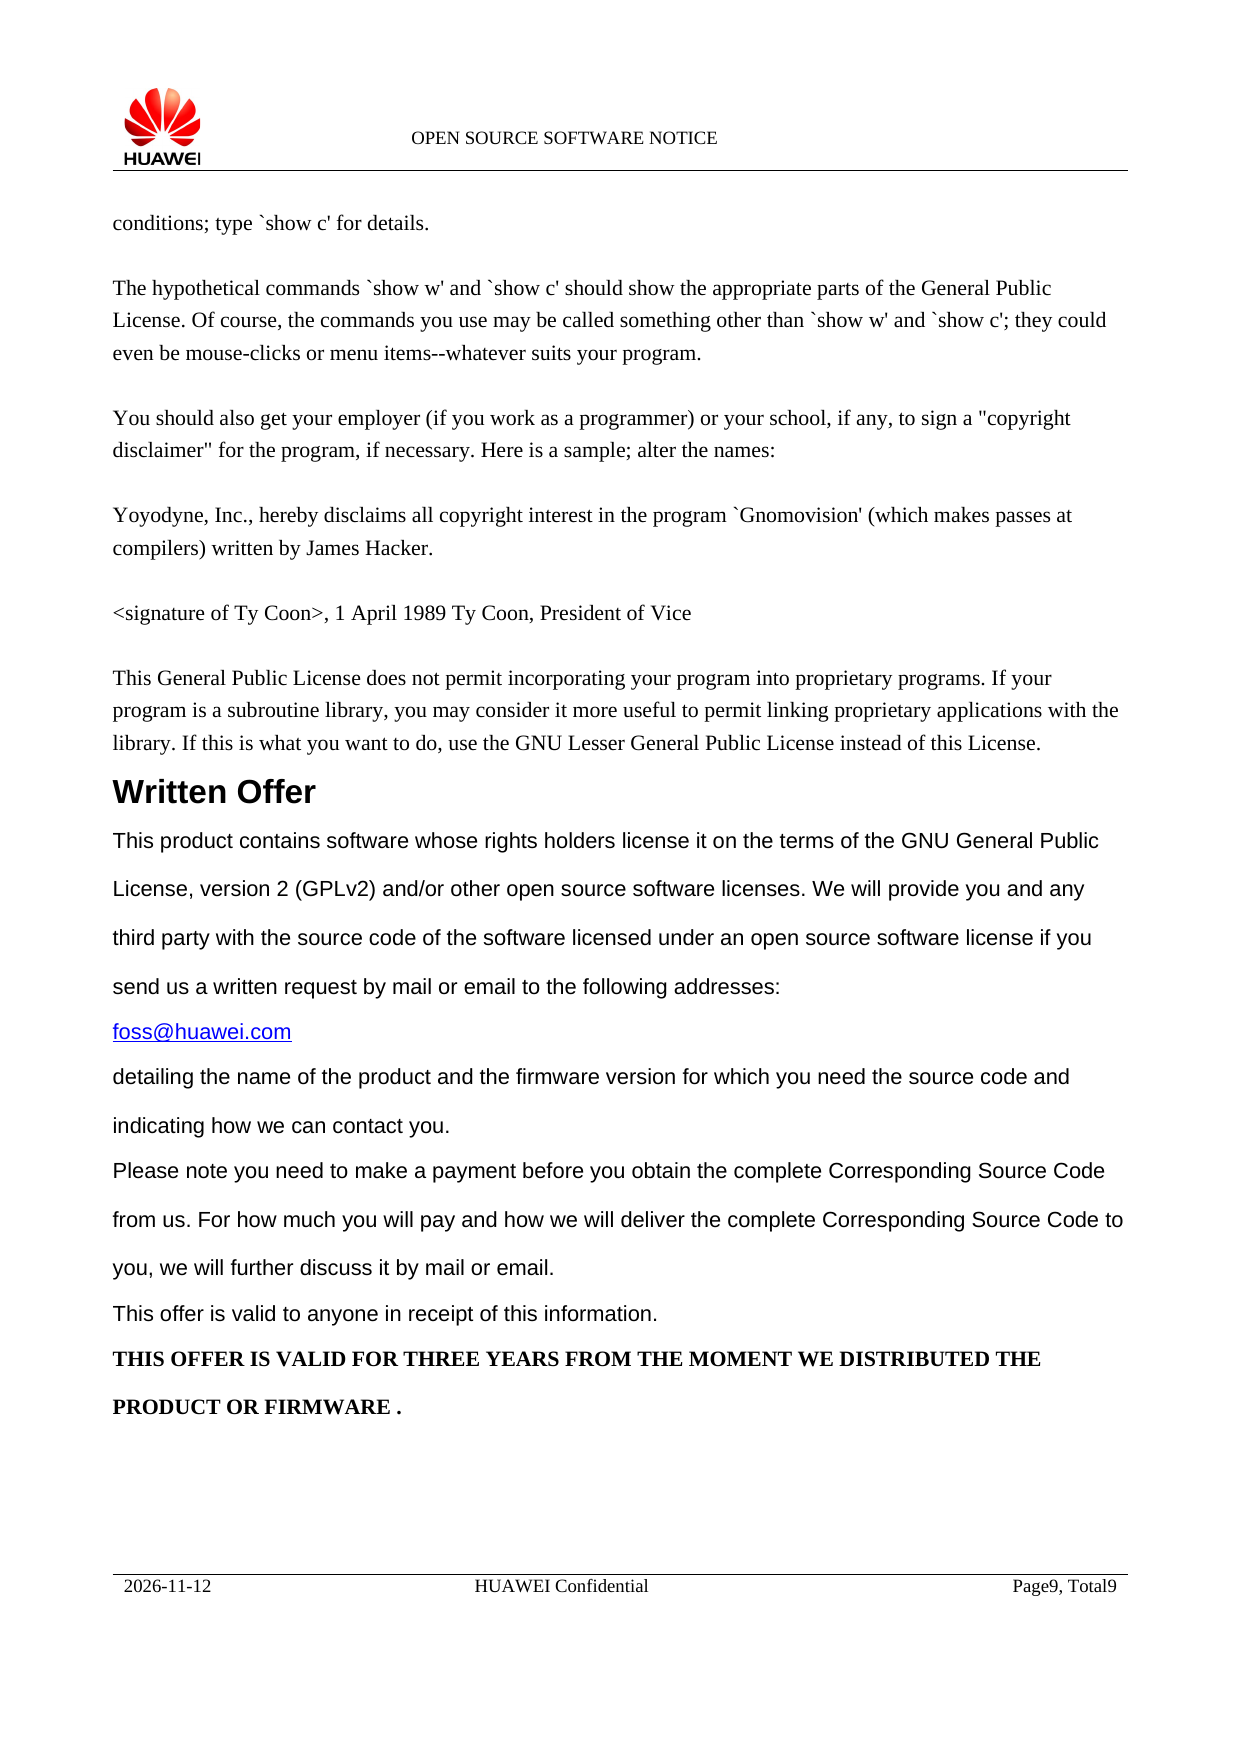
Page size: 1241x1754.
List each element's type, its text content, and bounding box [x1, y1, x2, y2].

text This offer is valid to anyone in receipt of this information. [112, 1297, 1128, 1329]
text foss@huawei.com [112, 1015, 1128, 1048]
text This product contains software whose rights holders license it on the terms of the GNU General Public License, version 2 (GPLv2) and/or other open source software licenses. We will provide you and any third party with the source code of the software licensed under an open source software license if you send us a written request by mail or email to the following addresses: [112, 824, 1128, 1003]
text detailing the name of the product and the firmware version for which you need the source code and indicating how we can contact you. [112, 1060, 1128, 1142]
picture [124, 88, 201, 165]
text Please note you need to make a payment before you obtain the complete Corresponding Source Code from us. For how much you will pay and how we will deliver the complete Corresponding Source Code to you, we will further discuss it by mail or email. [112, 1154, 1128, 1284]
text This offer is valid for three years from the moment we distributed the product or firmware . [112, 1342, 1128, 1423]
text Written Offer [112, 759, 1128, 824]
